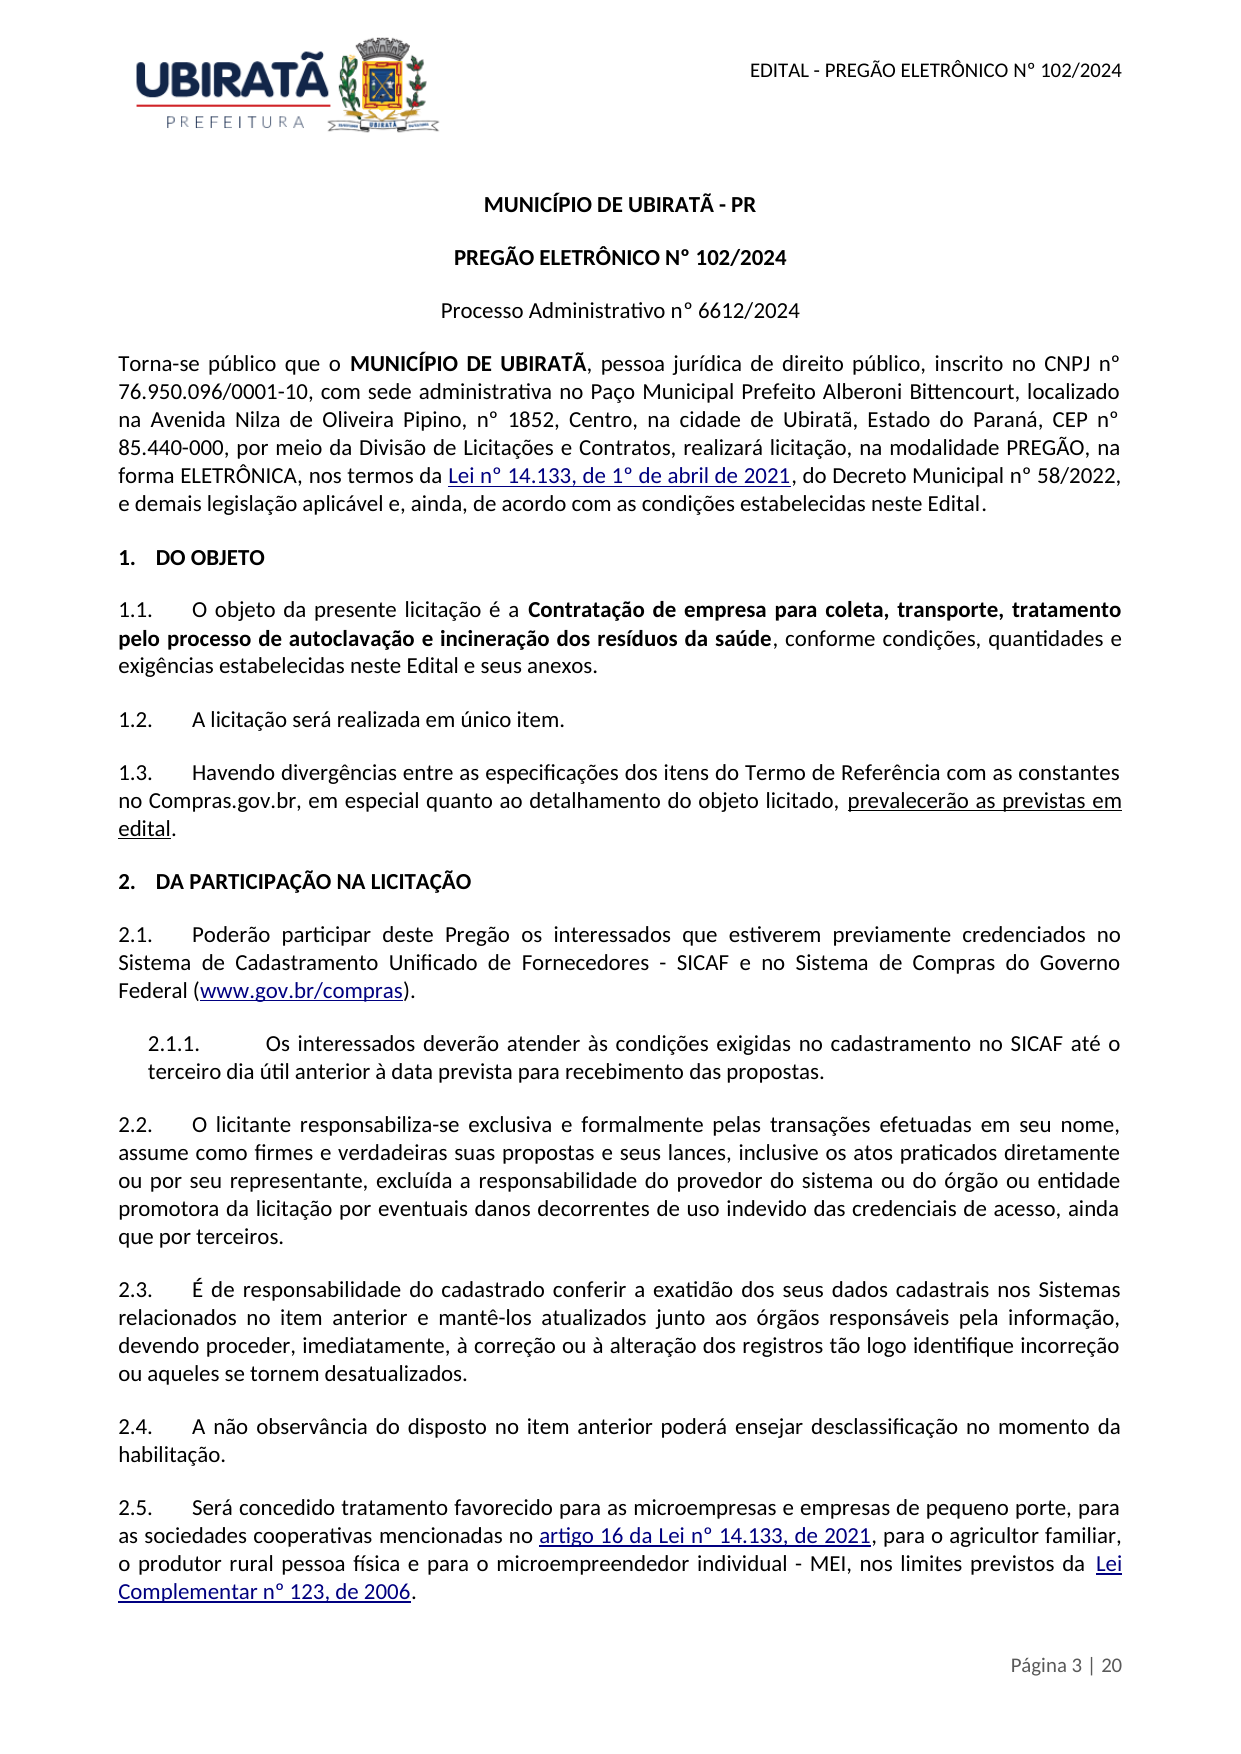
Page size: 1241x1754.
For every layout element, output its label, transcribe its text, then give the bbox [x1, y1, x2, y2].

text DO OBJETO [118, 543, 1122, 571]
text MUNICÍPIO DE UBIRATÃ - PR [118, 190, 1122, 218]
text É de responsabilidade do cadastrado conferir a exatidão dos seus dados cadastrais nos Sistemas relacionados no item anterior e mantê-los atualizados junto aos órgãos responsáveis pela informação, devendo proceder, imediatamente, à correção ou à alteração dos registros tão logo identifique incorreção ou aqueles se tornem desatualizados. [118, 1275, 1122, 1387]
text DA PARTICIPAÇÃO NA LICITAÇÃO [118, 867, 1122, 895]
text A licitação será realizada em único item. [118, 705, 1122, 733]
text Havendo divergências entre as especificações dos itens do Termo de Referência com as constantes no Compras.gov.br, em especial quanto ao detalhamento do objeto licitado, prevalecerão as previstas em edital. [118, 758, 1122, 842]
text Poderão participar deste Pregão os interessados que estiverem previamente credenciados no Sistema de Cadastramento Unificado de Fornecedores - SICAF e no Sistema de Compras do Governo Federal (www.gov.br/compras). [118, 920, 1122, 1004]
text O licitante responsabiliza-se exclusiva e formalmente pelas transações efetuadas em seu nome, assume como firmes e verdadeiras suas propostas e seus lances, inclusive os atos praticados diretamente ou por seu representante, excluída a responsabilidade do provedor do sistema ou do órgão ou entidade promotora da licitação por eventuais danos decorrentes de uso indevido das credenciais de acesso, ainda que por terceiros. [118, 1110, 1122, 1250]
text Será concedido tratamento favorecido para as microempresas e empresas de pequeno porte, para as sociedades cooperativas mencionadas no artigo 16 da Lei nº 14.133, de 2021, para o agricultor familiar, o produtor rural pessoa física e para o microempreendedor individual - MEI, nos limites previstos da Lei Complementar nº 123, de 2006. [118, 1493, 1122, 1605]
text Os interessados deverão atender às condições exigidas no cadastramento no SICAF até o terceiro dia útil anterior à data prevista para recebimento das propostas. [148, 1029, 1122, 1085]
text A não observância do disposto no item anterior poderá ensejar desclassificação no momento da habilitação. [118, 1412, 1122, 1468]
text Processo Administrativo nº 6612/2024 [118, 296, 1122, 324]
text O objeto da presente licitação é a Contratação de empresa para coleta, transporte, tratamento pelo processo de autoclavação e incineração dos resíduos da saúde, conforme condições, quantidades e exigências estabelecidas neste Edital e seus anexos. [118, 596, 1122, 680]
list Torna-se público que o MUNICÍPIO DE UBIRATÃ, pessoa jurídica de direito público, inscrito no CNPJ nº 76.950.096/0001-10, com sede administrativa no Paço Municipal Prefeito Alberoni Bittencourt, localizado na Avenida Nilza de Oliveira Pipino, nº 1852, Centro, na cidade de Ubiratã, Estado do Paraná, CEP nº 85.440-000, por meio da Divisão de Licitações e Contratos, realizará licitação, na modalidade PREGÃO, na forma ELETRÔNICA, nos termos da Lei nº 14.133, de 1º de abril de 2021, do Decreto Municipal nº 58/2022, e demais legislação aplicável e, ainda, de acordo com as condições estabelecidas neste Edital. [118, 349, 1122, 518]
picture [126, 23, 448, 145]
text PREGÃO ELETRÔNICO Nº 102/2024 [118, 243, 1122, 271]
